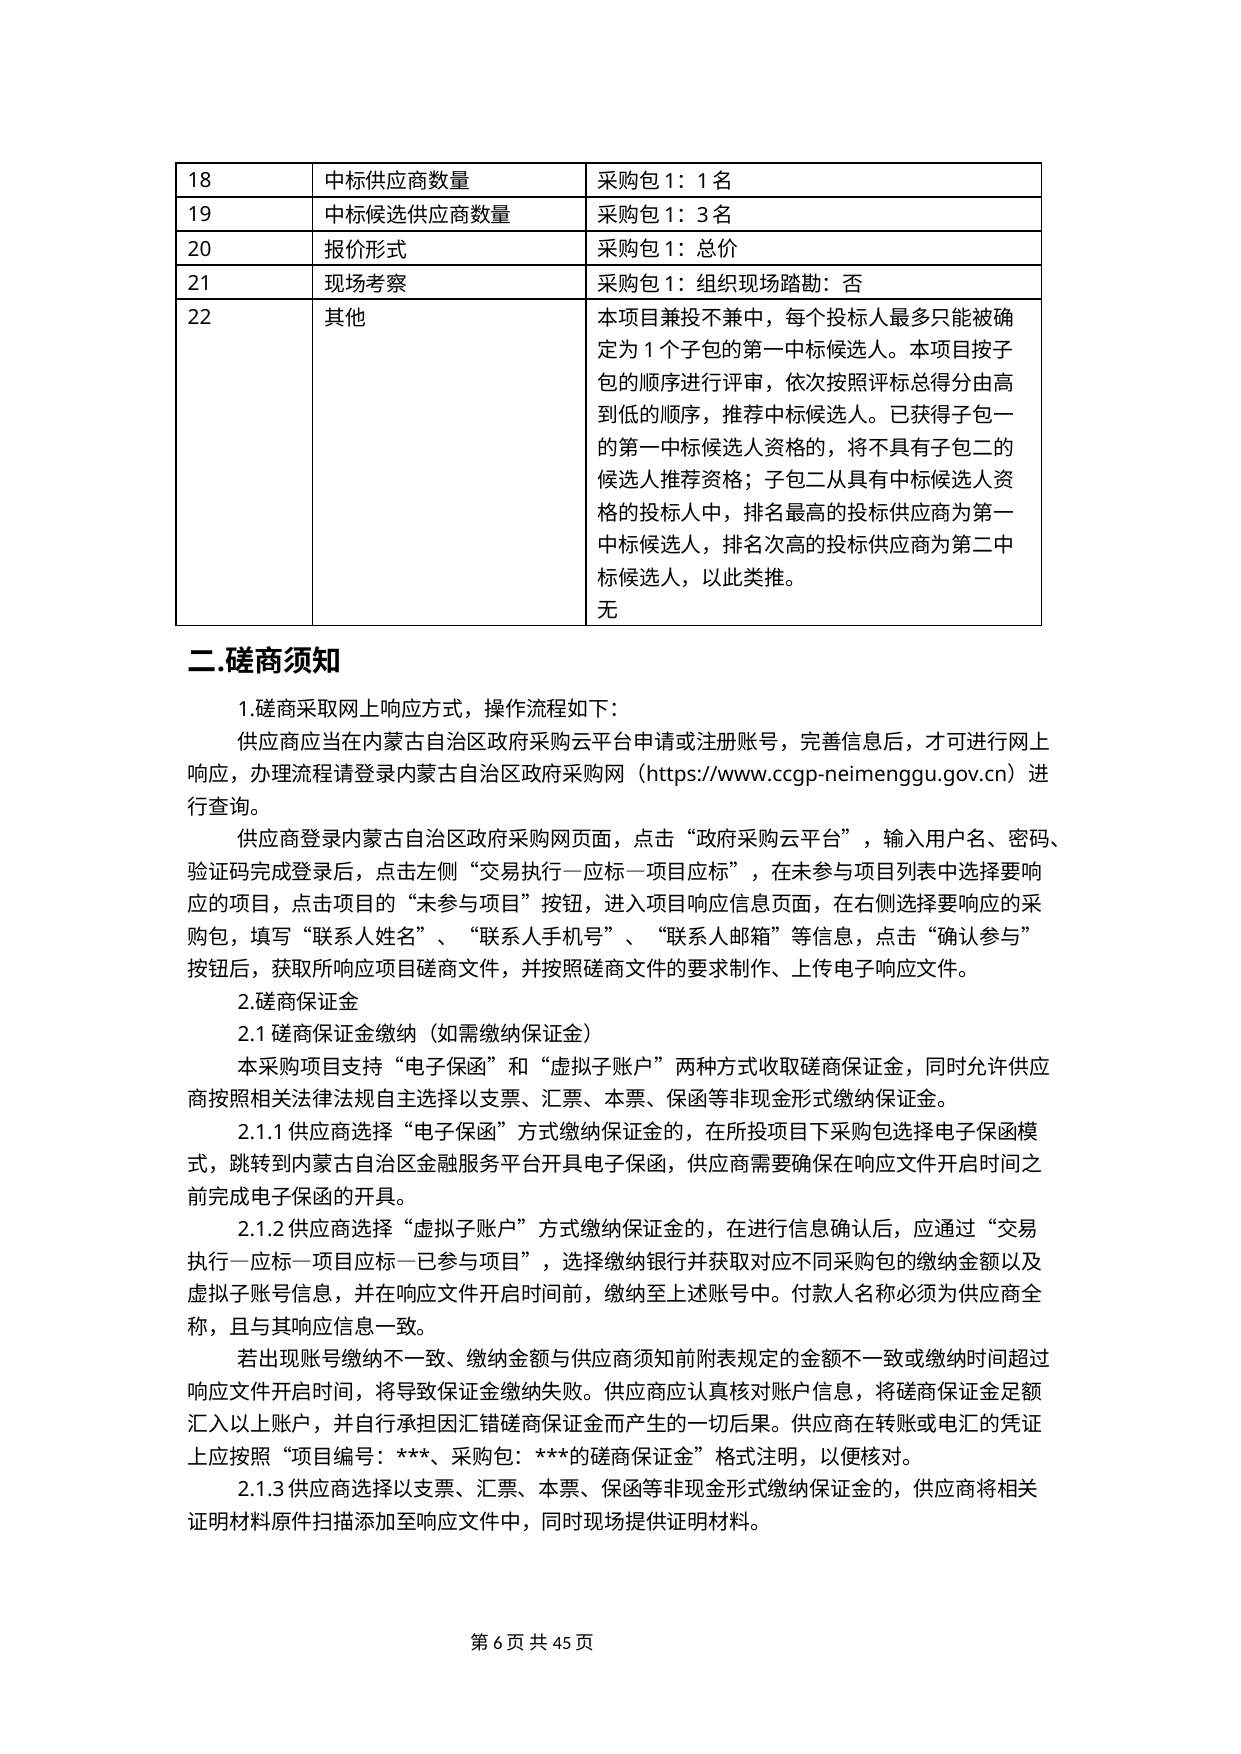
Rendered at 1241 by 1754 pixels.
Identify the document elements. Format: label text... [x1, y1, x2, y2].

text 二.磋商须知 [187, 626, 1053, 691]
table_cell 采购包1：组织现场踏勘：否 [587, 266, 1041, 298]
table_cell 其他 [313, 300, 585, 625]
table_cell 本项目兼投不兼中，每个投标人最多只能被确定为1个子包的第一中标候选人。本项目按子包的顺序进行评审，依次按照评标总得分由高到低的顺序，推荐中标候选人。已获得子包一的第一中标候选人资格的，将不具有子包二的候选人推荐资格；子包二从具有中标候选人资格的投标人中，排名最高的投标供应商为第一中标候选人，排名次高的投标供应商为第二中标候选人，以此类推。 无 [587, 300, 1041, 625]
table_cell 采购包1：3名 [587, 198, 1041, 230]
text 2.1磋商保证金缴纳（如需缴纳保证金） [187, 1016, 1053, 1049]
table_cell 19 [177, 198, 312, 230]
table_cell 现场考察 [313, 266, 585, 298]
text 2.1.1供应商选择“电子保函”方式缴纳保证金的，在所投项目下采购包选择电子保函模式，跳转到内蒙古自治区金融服务平台开具电子保函，供应商需要确保在响应文件开启时间之前完成电子保函的开具。 [187, 1114, 1053, 1211]
table_cell 22 [177, 300, 312, 625]
text 2.1.2供应商选择“虚拟子账户”方式缴纳保证金的，在进行信息确认后，应通过“交易执行—应标—项目应标—已参与项目”，选择缴纳银行并获取对应不同采购包的缴纳金额以及虚拟子账号信息，并在响应文件开启时间前，缴纳至上述账号中。付款人名称必须为供应商全称，且与其响应信息一致。 [187, 1211, 1053, 1341]
table_cell 21 [177, 266, 312, 298]
table_cell 20 [177, 232, 312, 264]
text 1.磋商采取网上响应方式，操作流程如下： [187, 691, 1053, 724]
table_cell 中标供应商数量 [313, 164, 585, 196]
text 供应商应当在内蒙古自治区政府采购云平台申请或注册账号，完善信息后，才可进行网上响应，办理流程请登录内蒙古自治区政府采购网（https://www.ccgp-neimenggu.gov.cn）进行查询。 [187, 724, 1053, 821]
text 若出现账号缴纳不一致、缴纳金额与供应商须知前附表规定的金额不一致或缴纳时间超过响应文件开启时间，将导致保证金缴纳失败。供应商应认真核对账户信息，将磋商保证金足额汇入以上账户，并自行承担因汇错磋商保证金而产生的一切后果。供应商在转账或电汇的凭证上应按照“项目编号：***、采购包：***的磋商保证金”格式注明，以便核对。 [187, 1341, 1053, 1471]
text 供应商登录内蒙古自治区政府采购网页面，点击“政府采购云平台”，输入用户名、密码、验证码完成登录后，点击左侧“交易执行—应标—项目应标”，在未参与项目列表中选择要响应的项目，点击项目的“未参与项目”按钮，进入项目响应信息页面，在右侧选择要响应的采购包，填写“联系人姓名”、“联系人手机号”、“联系人邮箱”等信息，点击“确认参与”按钮后，获取所响应项目磋商文件，并按照磋商文件的要求制作、上传电子响应文件。 [187, 821, 1053, 984]
text 本采购项目支持“电子保函”和“虚拟子账户”两种方式收取磋商保证金，同时允许供应商按照相关法律法规自主选择以支票、汇票、本票、保函等非现金形式缴纳保证金。 [187, 1049, 1053, 1114]
table_cell 中标候选供应商数量 [313, 198, 585, 230]
table_cell 采购包1：总价 [587, 232, 1041, 264]
text 2.1.3供应商选择以支票、汇票、本票、保函等非现金形式缴纳保证金的，供应商将相关证明材料原件扫描添加至响应文件中，同时现场提供证明材料。 [187, 1471, 1053, 1536]
text 2.磋商保证金 [187, 984, 1053, 1016]
table_cell 采购包1：1名 [587, 164, 1041, 196]
table_cell 报价形式 [313, 232, 585, 264]
table_cell 18 [177, 164, 312, 196]
